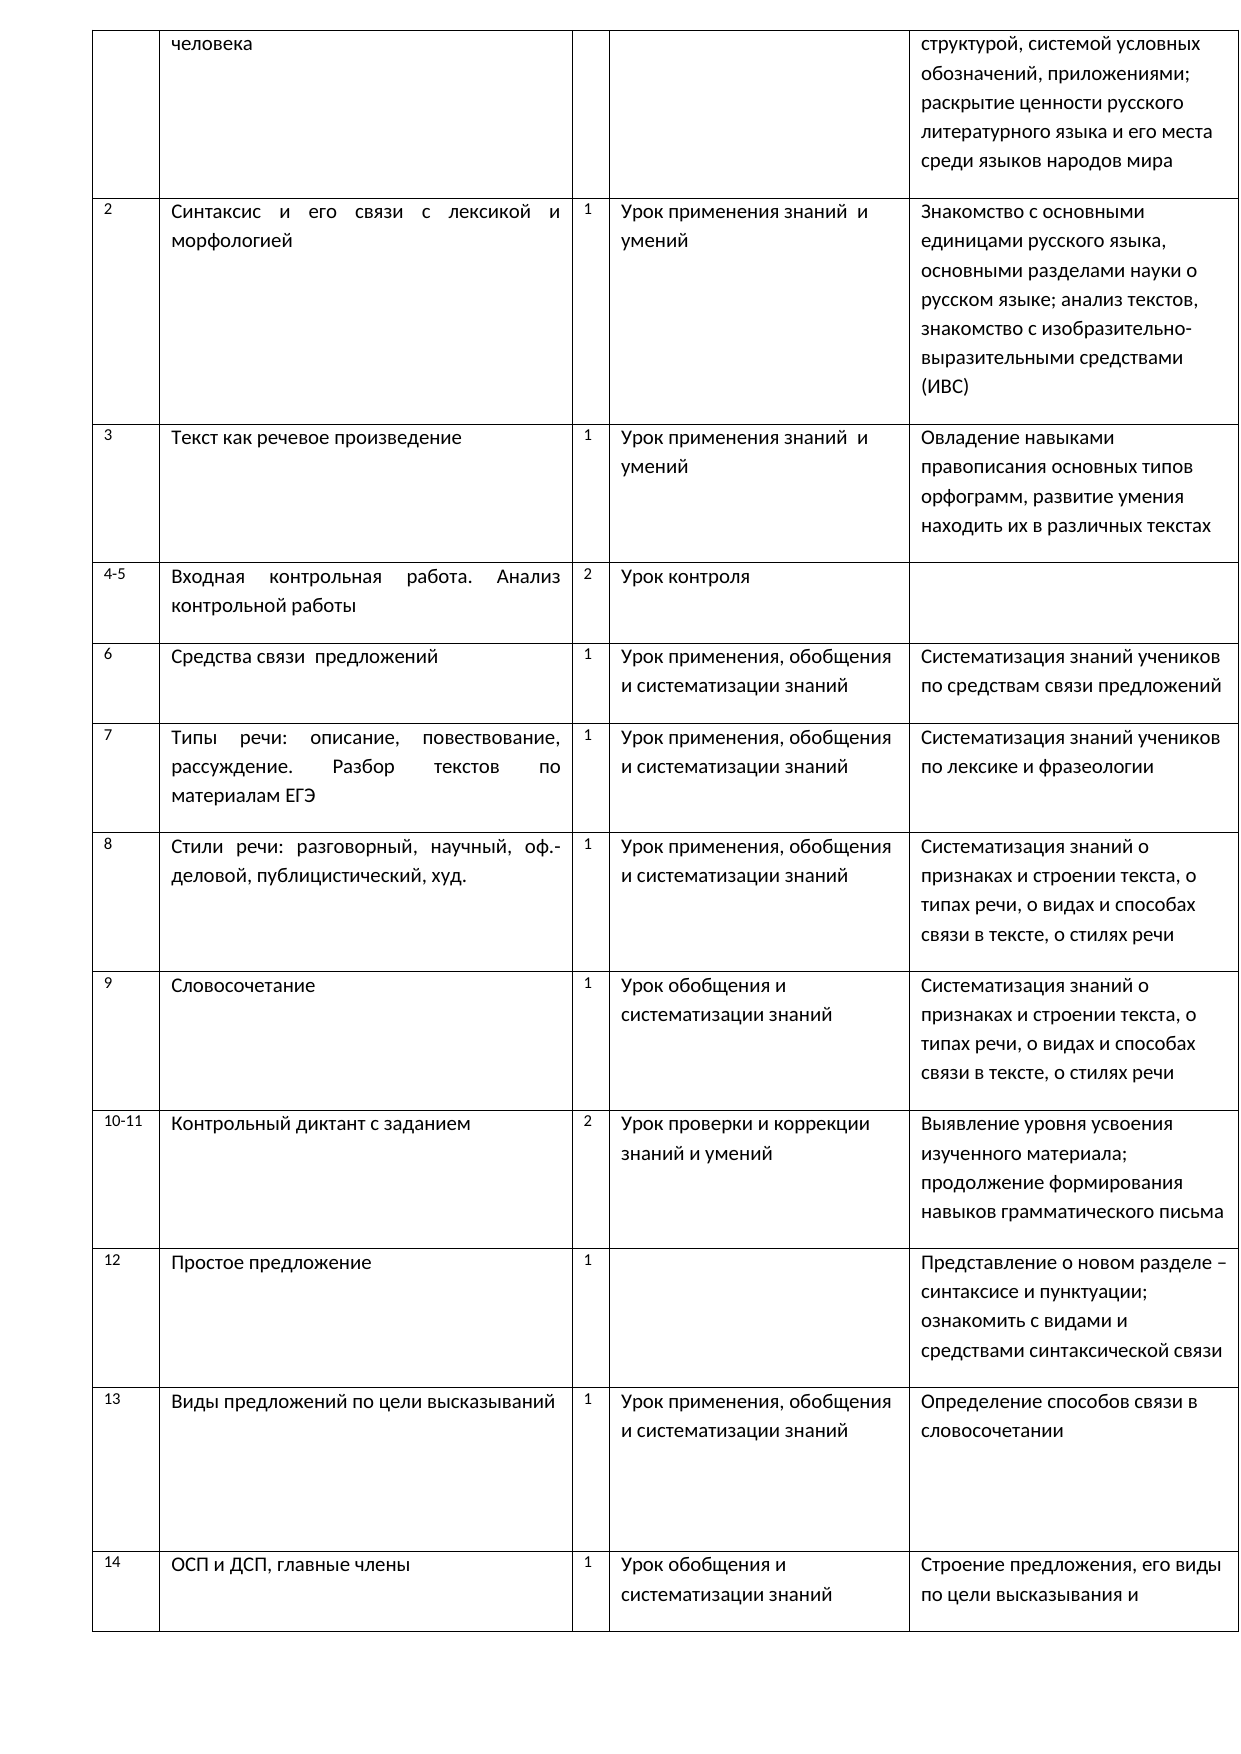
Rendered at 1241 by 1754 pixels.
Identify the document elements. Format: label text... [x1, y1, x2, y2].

table_cell 13 [93, 1388, 159, 1551]
table_cell 1 [573, 833, 609, 971]
table_cell 1 [573, 1552, 609, 1631]
table_cell Систематизация знаний учеников по средствам связи предложений [910, 644, 1238, 723]
table_cell Систематизация знаний учеников по лексике и фразеологии [910, 724, 1238, 832]
table_cell Знакомство с основными единицами русского языка, основными разделами науки о русском языке; анализ текстов, знакомство с изобразительно-выразительными средствами (ИВС) [910, 199, 1238, 423]
table_cell Овладение навыками правописания основных типов орфограмм, развитие умения находить их в различных текстах [910, 425, 1238, 562]
table_cell 7 [93, 724, 159, 832]
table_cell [610, 1552, 909, 1631]
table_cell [610, 31, 909, 197]
table_cell Урок применения знаний и умений [610, 425, 909, 562]
table_cell Входная контрольная работа. Анализ контрольной работы [160, 563, 572, 642]
table_cell 1 [573, 425, 609, 562]
table_cell Стили речи: разговорный, научный, оф.-деловой, публицистический, худ. [160, 833, 572, 971]
table_cell 3 [93, 425, 159, 562]
table_cell 2 [93, 199, 159, 423]
table_cell 1 [573, 724, 609, 832]
table_cell Определение способов связи в словосочетании [910, 1388, 1238, 1551]
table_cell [160, 1552, 572, 1631]
table_cell 10-11 [93, 1111, 159, 1248]
table_cell Синтаксис и его связи с лексикой и морфологией [160, 199, 572, 423]
table_cell 8 [93, 833, 159, 971]
table_cell 2 [573, 563, 609, 642]
table_cell Представление о новом разделе – синтаксисе и пунктуации; ознакомить с видами и средствами синтаксической связи [910, 1249, 1238, 1387]
table_cell Простое предложение [160, 1249, 572, 1387]
table_cell Выявление уровня усвоения изученного материала; продолжение формирования навыков грамматического письма [910, 1111, 1238, 1248]
table_cell 1 [573, 1249, 609, 1387]
table_cell 1 [573, 31, 609, 197]
table_cell 1 [93, 31, 159, 197]
table_cell Текст как речевое произведение [160, 425, 572, 562]
table_cell Урок применения, обобщения и систематизации знаний [610, 833, 909, 971]
table_cell 1 [573, 644, 609, 723]
table_cell Урок контроля [610, 563, 909, 642]
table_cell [910, 1552, 1238, 1631]
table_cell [160, 31, 572, 197]
table_cell Систематизация знаний о признаках и строении текста, о типах речи, о видах и способах связи в тексте, о стилях речи [910, 972, 1238, 1109]
table_cell 1 [573, 199, 609, 423]
table_cell Средства связи предложений [160, 644, 572, 723]
table_cell Урок применения, обобщения и систематизации знаний [610, 1388, 909, 1551]
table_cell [910, 31, 1238, 197]
table_cell 9 [93, 972, 159, 1109]
table_cell 4-5 [93, 563, 159, 642]
table_cell Урок применения, обобщения и систематизации знаний [610, 644, 909, 723]
table_cell [910, 563, 1238, 642]
table_cell Урок применения знаний и умений [610, 199, 909, 423]
table_cell 6 [93, 644, 159, 723]
table_cell Урок применения, обобщения и систематизации знаний [610, 724, 909, 832]
table_cell 12 [93, 1249, 159, 1387]
table_cell Контрольный диктант с заданием [160, 1111, 572, 1248]
table_cell Систематизация знаний о признаках и строении текста, о типах речи, о видах и способах связи в тексте, о стилях речи [910, 833, 1238, 971]
table_cell Урок проверки и коррекции знаний и умений [610, 1111, 909, 1248]
table_cell 2 [573, 1111, 609, 1248]
table_cell [610, 1249, 909, 1387]
table_cell Урок обобщения и систематизации знаний [610, 972, 909, 1109]
table_cell 14 [93, 1552, 159, 1631]
table_cell 1 [573, 972, 609, 1109]
table_cell Словосочетание [160, 972, 572, 1109]
table_cell 1 [573, 1388, 609, 1551]
table_cell Виды предложений по цели высказываний [160, 1388, 572, 1551]
table_cell Типы речи: описание, повествование, рассуждение. Разбор текстов по материалам ЕГЭ [160, 724, 572, 832]
